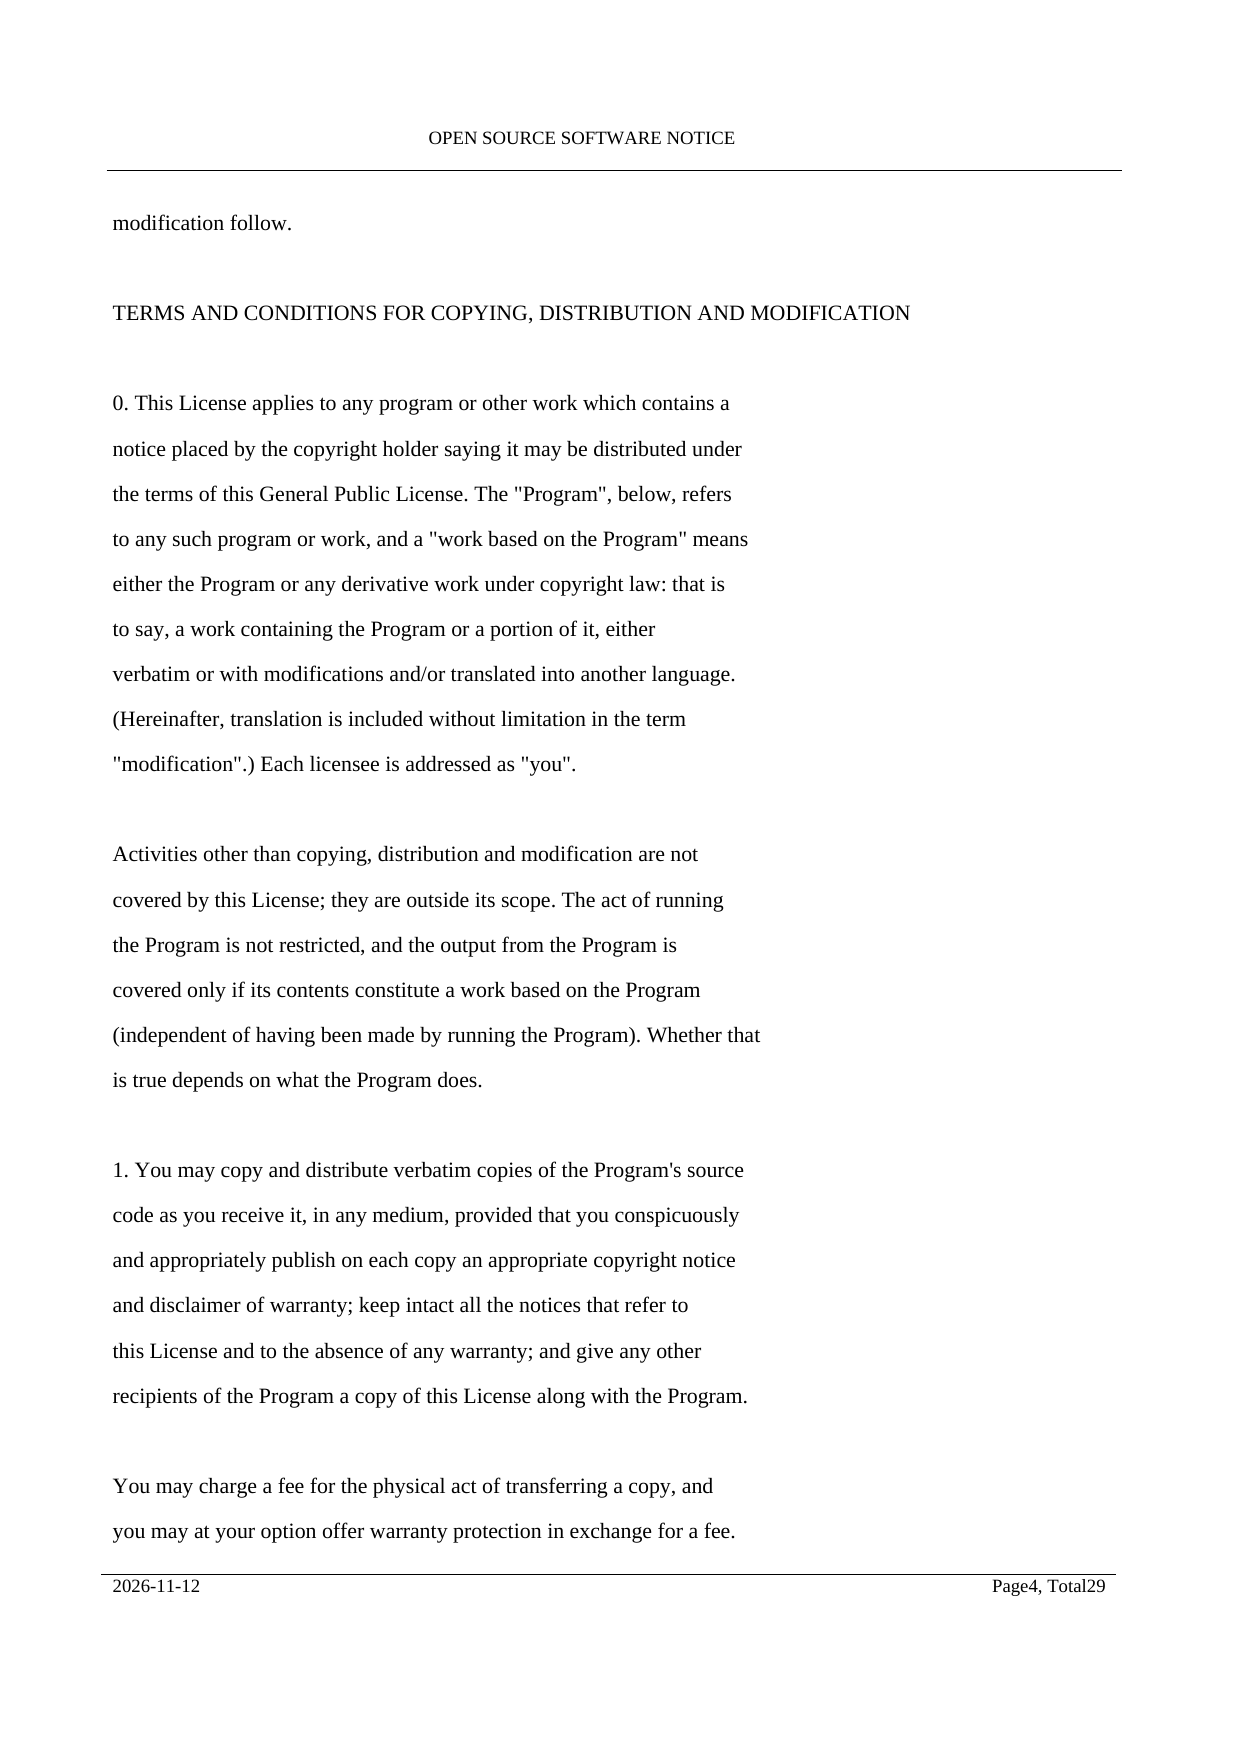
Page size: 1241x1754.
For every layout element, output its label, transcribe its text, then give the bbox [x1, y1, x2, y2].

text to any such program or work, and a "work based on the Program" means [112, 522, 1128, 554]
text to say, a work containing the Program or a portion of it, either [112, 612, 1128, 645]
text and appropriately publish on each copy an appropriate copyright notice [112, 1244, 1128, 1276]
text is true depends on what the Program does. [112, 1063, 1128, 1096]
text recipients of the Program a copy of this License along with the Program. [112, 1379, 1128, 1412]
text the terms of this General Public License. The "Program", below, refers [112, 477, 1128, 509]
text "modification".) Each licensee is addressed as "you". [112, 748, 1128, 780]
text notice placed by the copyright holder saying it may be distributed under [112, 432, 1128, 464]
text covered only if its contents constitute a work based on the Program [112, 973, 1128, 1006]
text (independent of having been made by running the Program). Whether that [112, 1018, 1128, 1051]
text covered by this License; they are outside its scope. The act of running [112, 883, 1128, 915]
text this License and to the absence of any warranty; and give any other [112, 1334, 1128, 1366]
text 0. This License applies to any program or other work which contains a [112, 387, 1128, 419]
text modification follow. [112, 206, 1128, 239]
text 1. You may copy and distribute verbatim copies of the Program's source [112, 1153, 1128, 1186]
text Activities other than copying, distribution and modification are not [112, 838, 1128, 870]
text and disclaimer of warranty; keep intact all the notices that refer to [112, 1289, 1128, 1321]
text you may at your option offer warranty protection in exchange for a fee. [112, 1514, 1128, 1547]
text You may charge a fee for the physical act of transferring a copy, and [112, 1469, 1128, 1502]
text the Program is not restricted, and the output from the Program is [112, 928, 1128, 961]
text TERMS AND CONDITIONS FOR COPYING, DISTRIBUTION AND MODIFICATION [112, 297, 1128, 329]
text verbatim or with modifications and/or translated into another language. [112, 657, 1128, 690]
text (Hereinafter, translation is included without limitation in the term [112, 702, 1128, 735]
text either the Program or any derivative work under copyright law: that is [112, 567, 1128, 600]
text code as you receive it, in any medium, provided that you conspicuously [112, 1199, 1128, 1231]
